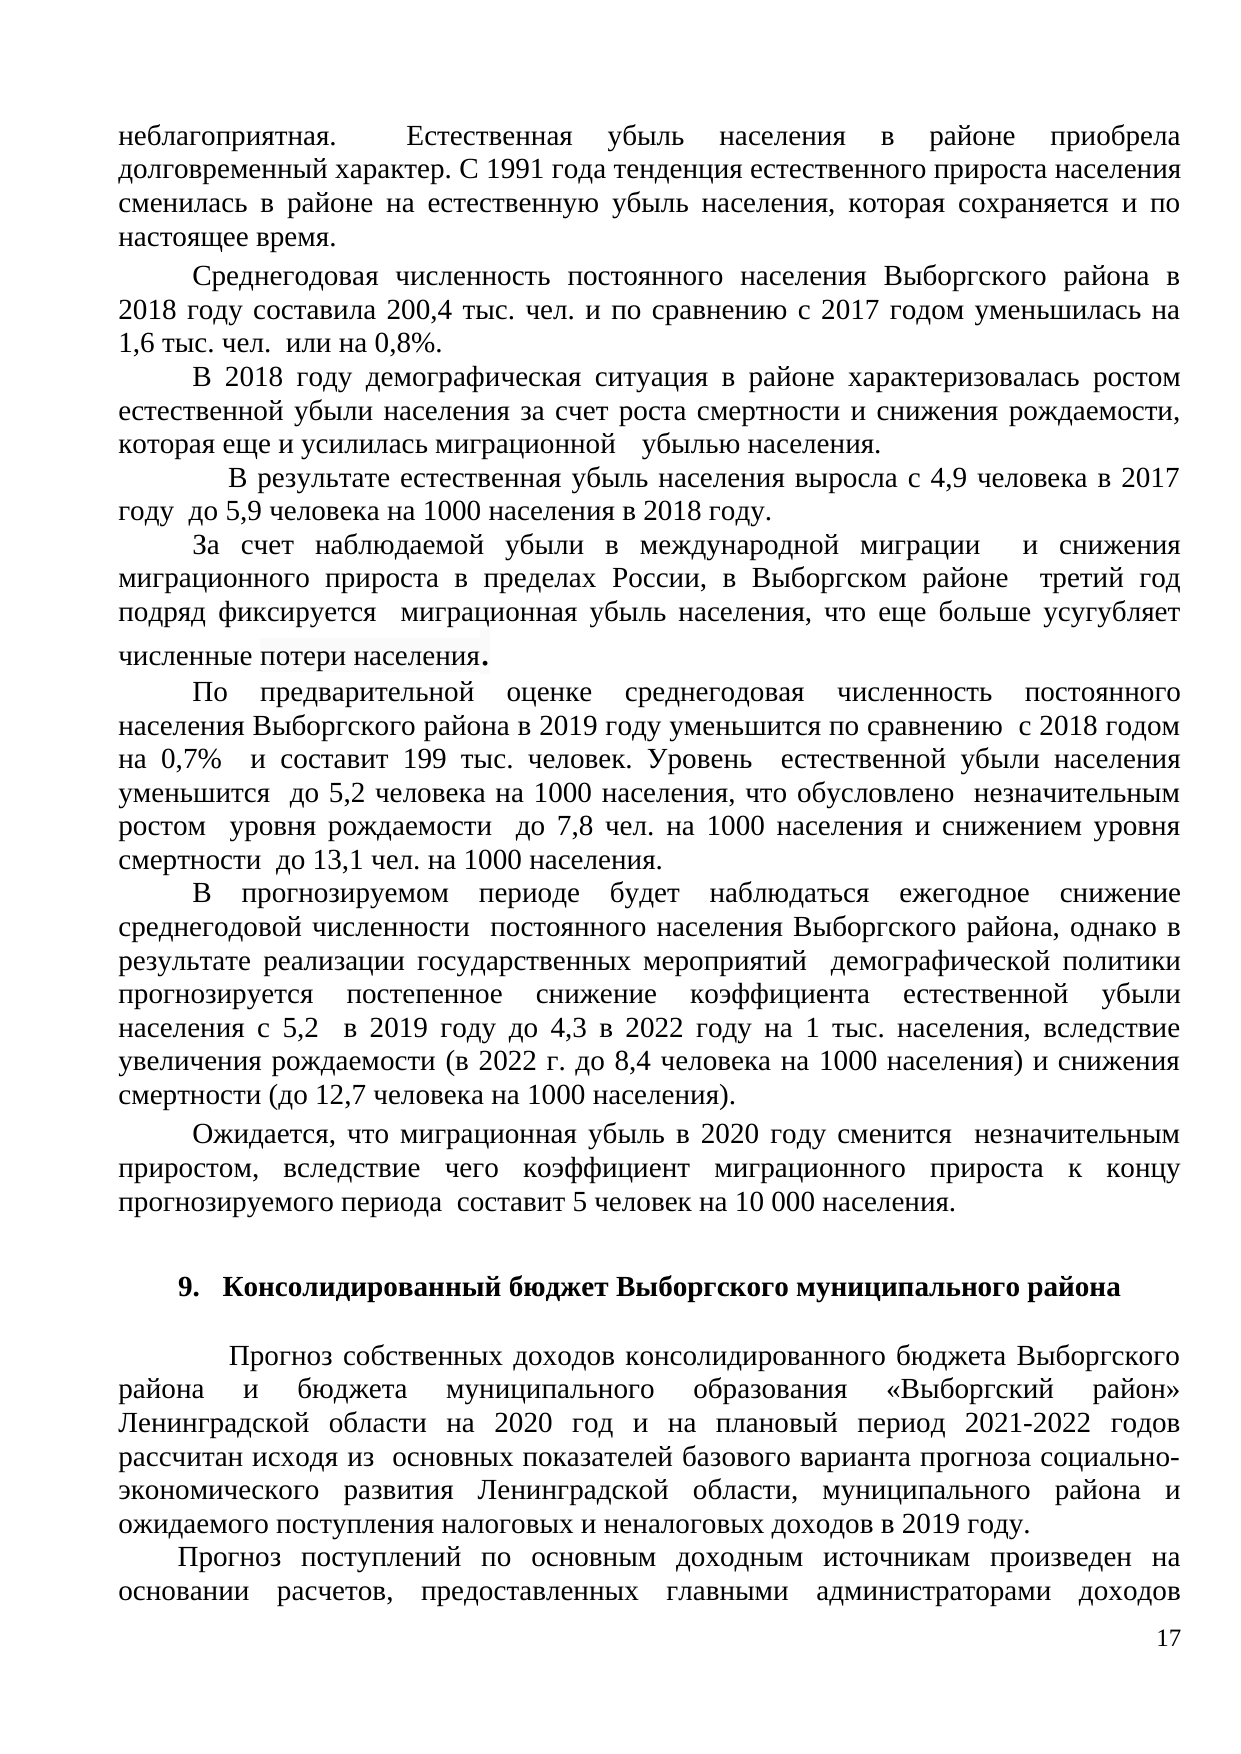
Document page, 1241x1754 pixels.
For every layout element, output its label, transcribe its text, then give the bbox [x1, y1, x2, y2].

text В результате естественная убыль населения выросла с 4,9 человека в 2017 году до 5,9 человека на 1000 населения в 2018 году. [118, 460, 1181, 527]
text Ожидается, что миграционная убыль в 2020 году сменится незначительным приростом, вследствие чего коэффициент миграционного прироста к концу прогнозируемого периода составит 5 человек на 10 000 населения. [118, 1117, 1182, 1217]
text За счет наблюдаемой убыли в международной миграции и снижения миграционного прироста в пределах России, в Выборгском районе третий год подряд фиксируется миграционная убыль населения, что еще больше усугубляет численные потери населения. [118, 527, 1182, 674]
text В прогнозируемом периоде будет наблюдаться ежегодное снижение среднегодовой численности постоянного населения Выборгского района, однако в результате реализации государственных мероприятий демографической политики прогнозируется постепенное снижение коэффициента естественной убыли населения с 5,2 в 2019 году до 4,3 в 2022 году на 1 тыс. населения, вследствие увеличения рождаемости (в 2022 г. до 8,4 человека на 1000 населения) и снижения смертности (до 12,7 человека на 1000 населения). [118, 876, 1182, 1110]
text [118, 1539, 1181, 1606]
subtitle Консолидированный бюджет Выборгского муниципального района [118, 1269, 1181, 1303]
text Среднегодовая численность постоянного населения Выборгского района в 2018 году составила 200,4 тыс. чел. и по сравнению с 2017 годом уменьшилась на 1,6 тыс. чел. или на 0,8%. [118, 258, 1181, 359]
text В 2018 году демографическая ситуация в районе характеризовалась ростом естественной убыли населения за счет роста смертности и снижения рождаемости, которая еще и усилилась миграционной убылью населения. [118, 359, 1182, 460]
text По предварительной оценке среднегодовая численность постоянного населения Выборгского района в 2019 году уменьшится по сравнению с 2018 годом на 0,7% и составит 199 тыс. человек. Уровень естественной убыли населения уменьшится до 5,2 человека на 1000 населения, что обусловлено незначительным ростом уровня рождаемости до 7,8 чел. на 1000 населения и снижением уровня смертности до 13,1 чел. на 1000 населения. [118, 674, 1182, 876]
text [118, 118, 1182, 252]
text Прогноз собственных доходов консолидированного бюджета Выборгского района и бюджета муниципального образования «Выборгский район» Ленинградской области на 2020 год и на плановый период 2021-2022 годов рассчитан исходя из основных показателей базового варианта прогноза социально-экономического развития Ленинградской области, муниципального района и ожидаемого поступления налоговых и неналоговых доходов в 2019 году. [118, 1338, 1181, 1539]
